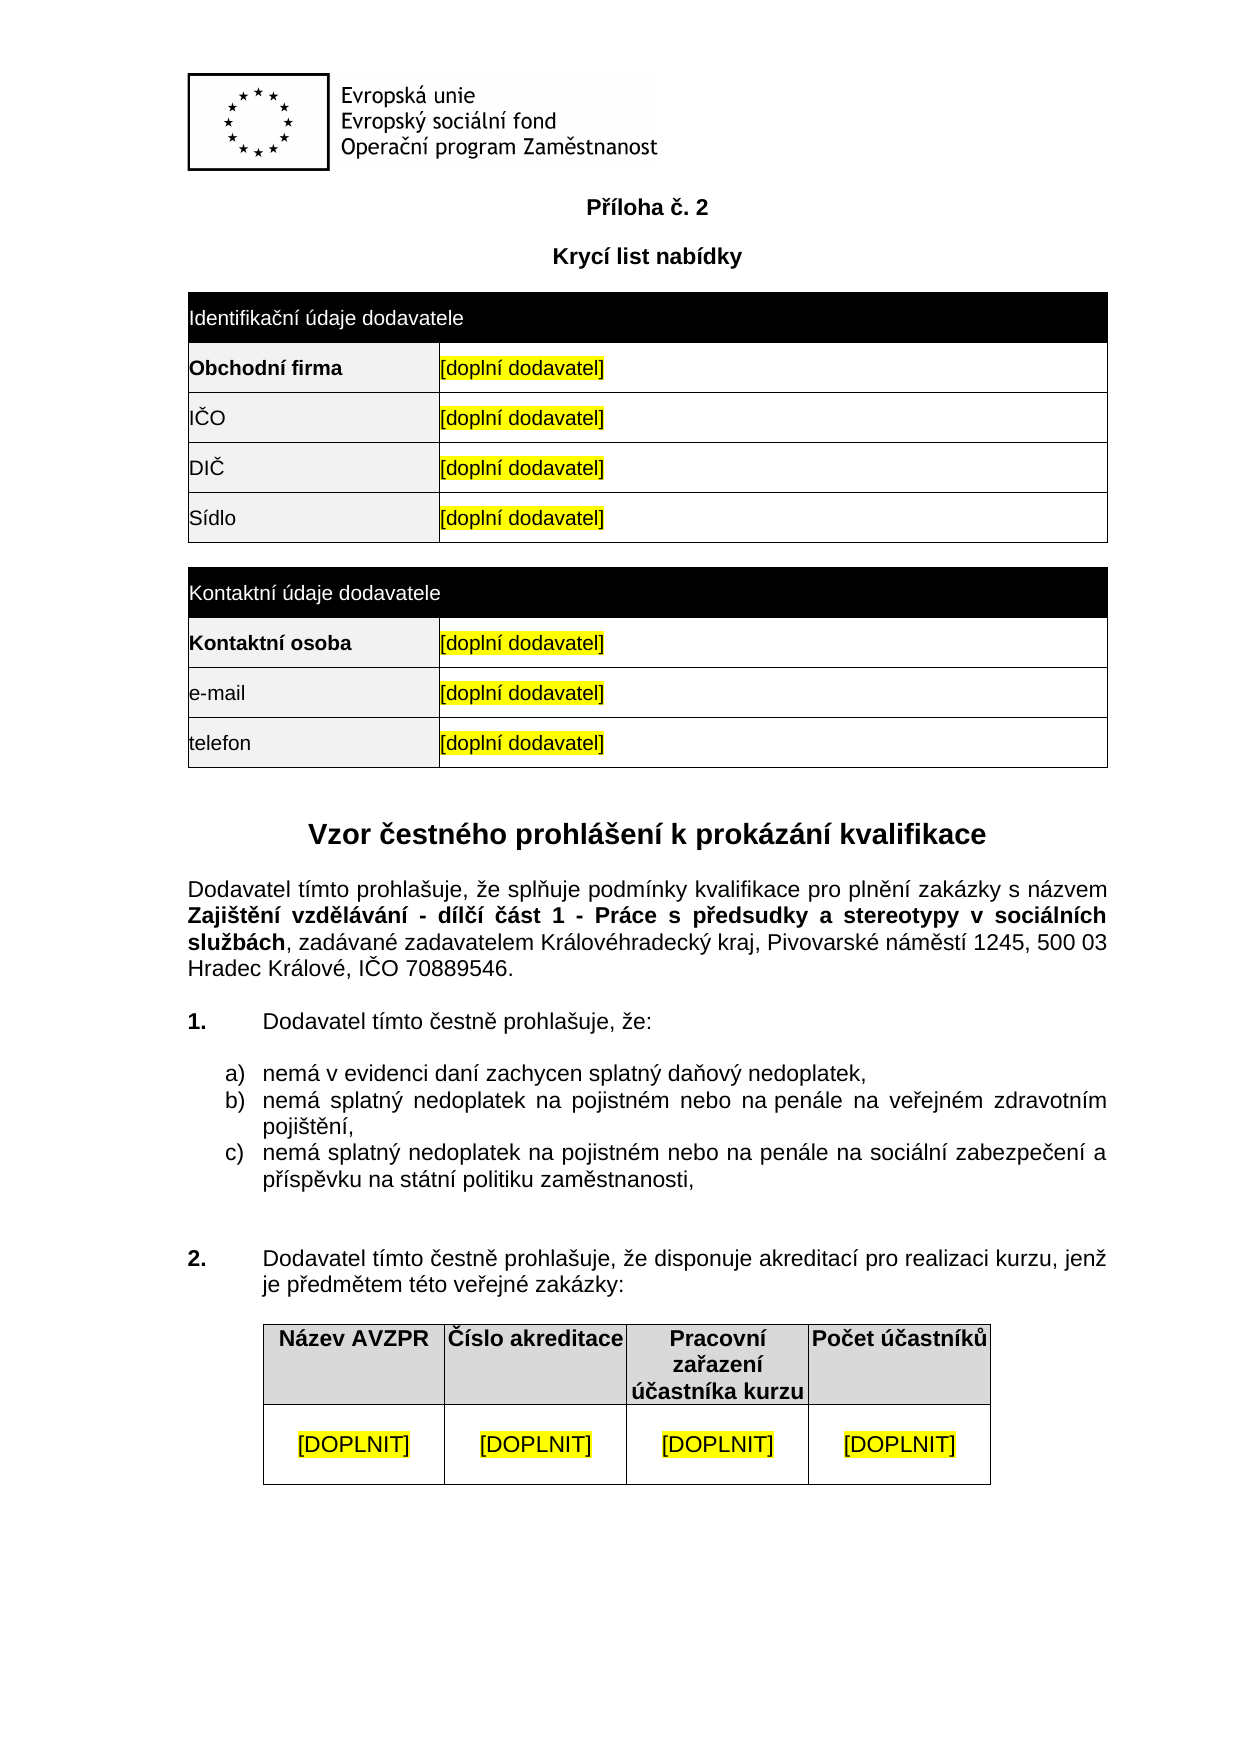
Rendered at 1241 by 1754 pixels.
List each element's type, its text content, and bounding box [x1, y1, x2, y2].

list nemá splatný nedoplatek na pojistném nebo na penále na veřejném zdravotním pojištění, [225, 1087, 1107, 1139]
table_cell [doplní dodavatel] [440, 343, 1107, 392]
list nemá splatný nedoplatek na pojistném nebo na penále na sociální zabezpečení a příspěvku na státní politiku zaměstnanosti, [225, 1139, 1107, 1192]
table_cell [DOPLNIT] [445, 1405, 626, 1484]
table_header Číslo akreditace [445, 1325, 626, 1404]
table_cell DIČ [189, 443, 439, 492]
table_cell e-mail [189, 668, 439, 717]
table_cell [DOPLNIT] [627, 1405, 808, 1484]
table_header Kontaktní údaje dodavatele [189, 568, 1107, 617]
list nemá v evidenci daní zachycen splatný daňový nedoplatek, [225, 1060, 1107, 1087]
table_header Počet účastníků [809, 1325, 990, 1404]
text Dodavatel tímto prohlašuje, že splňuje podmínky kvalifikace pro plnění zakázky s názvem Zajištění vzdělávání - dílčí část 1 - Práce s předsudky a stereotypy v sociálních službách, zadávané zadavatelem Královéhradecký kraj, Pivovarské náměstí 1245, 500 03 Hradec Králové, IČO 70889546. [187, 876, 1107, 981]
table_cell Obchodní firma [189, 343, 439, 392]
text Krycí list nabídky [187, 243, 1107, 269]
table_cell Sídlo [189, 493, 439, 542]
text Vzor čestného prohlášení k prokázání kvalifikace [187, 817, 1107, 851]
table_cell [doplní dodavatel] [440, 493, 1107, 542]
text Příloha č. 2 [187, 194, 1107, 220]
table_cell [DOPLNIT] [809, 1405, 990, 1484]
table_cell [doplní dodavatel] [440, 718, 1107, 767]
table_cell [doplní dodavatel] [440, 618, 1107, 667]
picture [187, 73, 658, 171]
table_header Identifikační údaje dodavatele [189, 293, 1107, 342]
table_header Název AVZPR [264, 1325, 444, 1404]
table_cell [DOPLNIT] [264, 1405, 444, 1484]
table_cell telefon [189, 718, 439, 767]
table_header Pracovní zařazení účastníka kurzu [627, 1325, 808, 1404]
table_cell [doplní dodavatel] [440, 393, 1107, 442]
list Dodavatel tímto čestně prohlašuje, že disponuje akreditací pro realizaci kurzu, jenž je předmětem této veřejné zakázky: [187, 1245, 1107, 1297]
table_cell [doplní dodavatel] [440, 668, 1107, 717]
table_cell Kontaktní osoba [189, 618, 439, 667]
list Dodavatel tímto čestně prohlašuje, že: [187, 1008, 1107, 1034]
table_cell IČO [189, 393, 439, 442]
table_cell [doplní dodavatel] [440, 443, 1107, 492]
